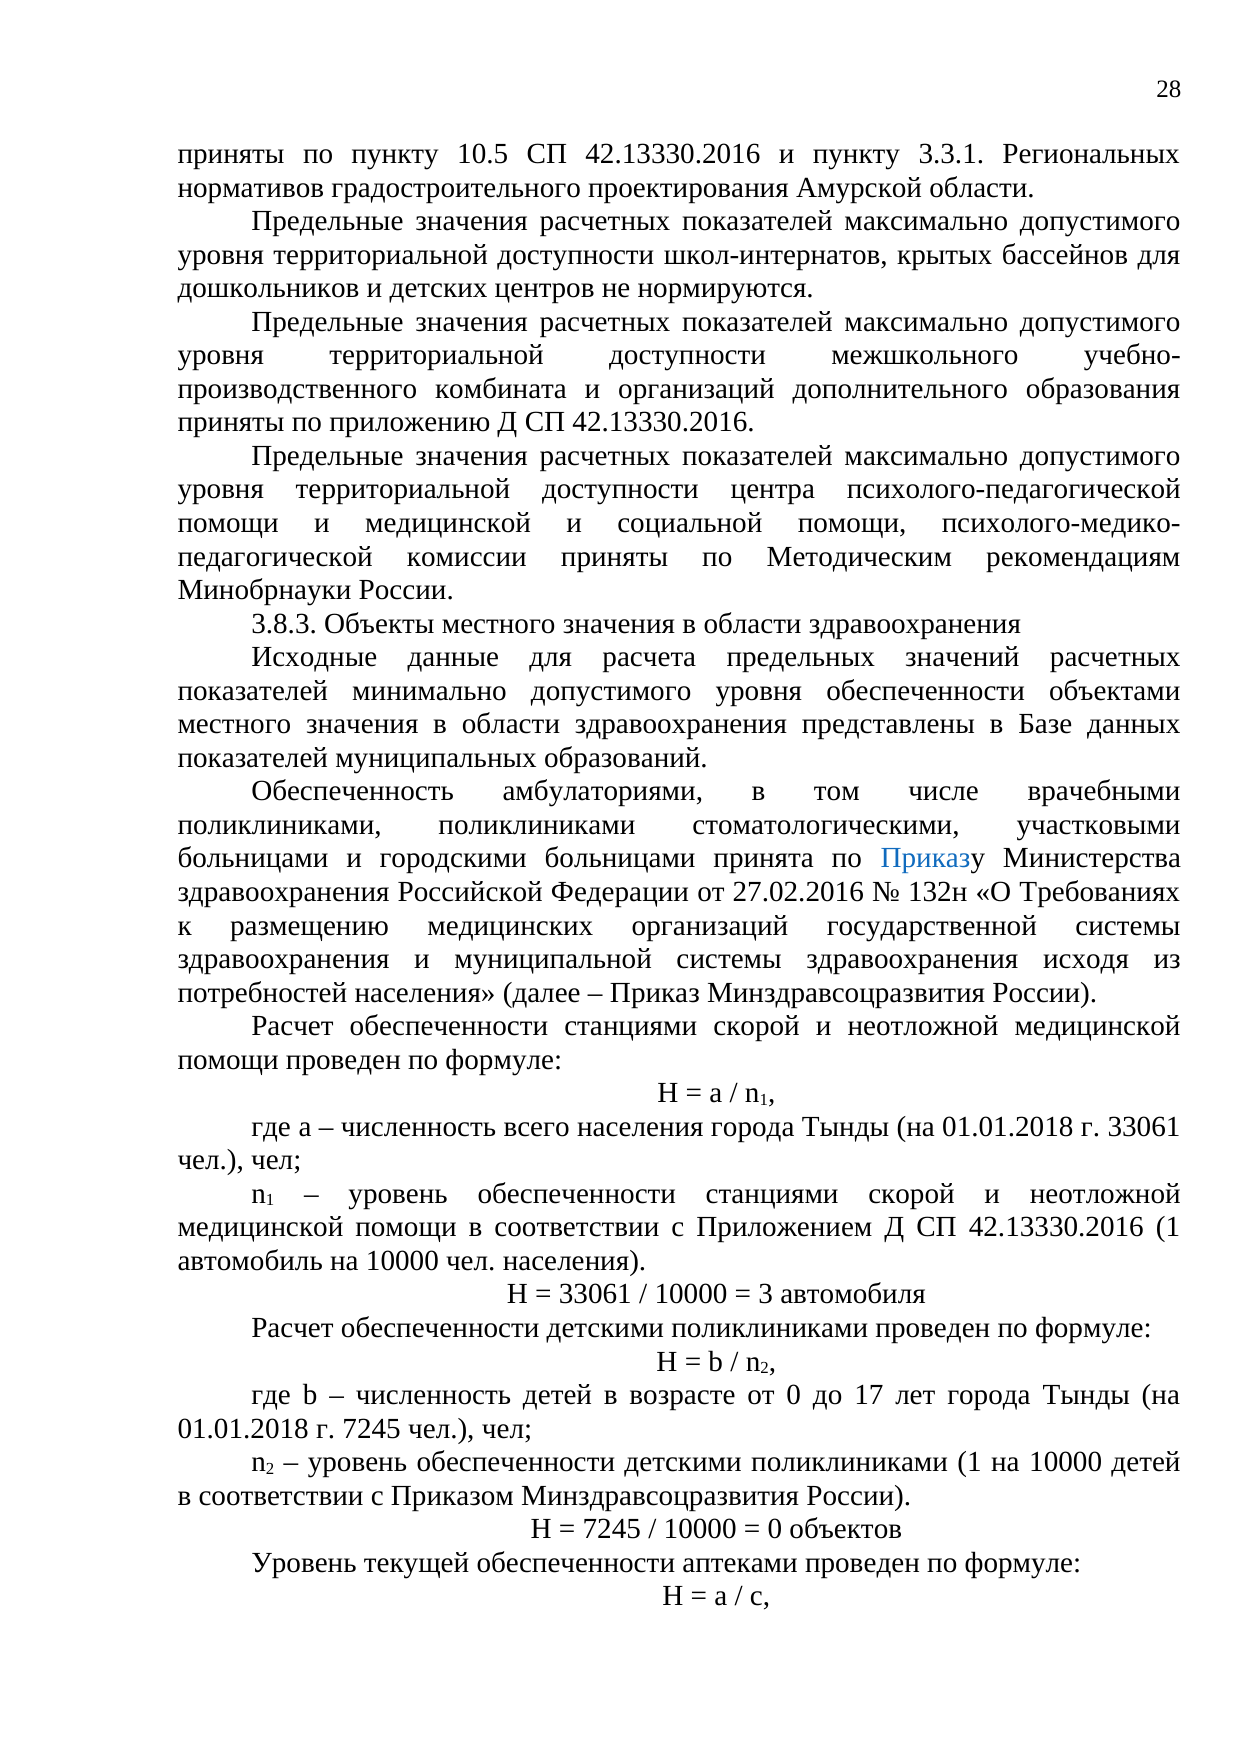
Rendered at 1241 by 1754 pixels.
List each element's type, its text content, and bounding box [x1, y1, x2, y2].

text 3.8.3. Объекты местного значения в области здравоохранения [177, 606, 1181, 639]
text Предельные значения расчетных показателей максимально допустимого уровня территориальной доступности центра психолого-педагогической помощи и медицинской и социальной помощи, психолого-медико-педагогической комиссии приняты по Методическим рекомендациям Минобрнауки России. [177, 438, 1181, 606]
text Н = 7245 / 10000 = 0 объектов [177, 1511, 1181, 1545]
text Н = a / n1, [177, 1075, 1181, 1109]
text n2 – уровень обеспеченности детскими поликлиниками (1 на 10000 детей в соответствии с Приказом Минздравсоцразвития России). [177, 1444, 1181, 1511]
text Н = b / n2, [177, 1344, 1181, 1377]
text Расчет обеспеченности станциями скорой и неотложной медицинской помощи проведен по формуле: [177, 1008, 1181, 1075]
text где a – численность всего населения города Тынды (на 01.01.2018 г. 33061 чел.), чел; [177, 1109, 1181, 1176]
text Исходные данные для расчета предельных значений расчетных показателей минимально допустимого уровня обеспеченности объектами местного значения в области здравоохранения представлены в Базе данных показателей муниципальных образований. [177, 639, 1181, 773]
text Н = a / с, [177, 1578, 1181, 1612]
text n1 – уровень обеспеченности станциями скорой и неотложной медицинской помощи в соответствии с Приложением Д СП 42.13330.2016 (1 автомобиль на 10000 чел. населения). [177, 1176, 1181, 1277]
text где b – численность детей в возрасте от 0 до 17 лет города Тынды (на 01.01.2018 г. 7245 чел.), чел; [177, 1377, 1181, 1444]
text Предельные значения расчетных показателей максимально допустимого уровня территориальной доступности школ-интернатов, крытых бассейнов для дошкольников и детских центров не нормируются. [177, 203, 1181, 304]
text Предельные значения расчетных показателей максимально допустимого уровня территориальной доступности межшкольного учебно-производственного комбината и организаций дополнительного образования приняты по приложению Д СП 42.13330.2016. [177, 304, 1181, 438]
text Расчет обеспеченности детскими поликлиниками проведен по формуле: [177, 1310, 1181, 1344]
text Обеспеченность амбулаториями, в том числе врачебными поликлиниками, поликлиниками стоматологическими, участковыми больницами и городскими больницами принята по Приказу Министерства здравоохранения Российской Федерации от 27.02.2016 № 132н «О Требованиях к размещению медицинских организаций государственной системы здравоохранения и муниципальной системы здравоохранения исходя из потребностей населения» (далее – Приказ Минздравсоцразвития России). [177, 773, 1181, 1008]
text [177, 136, 1181, 203]
text Н = 33061 / 10000 = 3 автомобиля [177, 1277, 1181, 1310]
text Уровень текущей обеспеченности аптеками проведен по формуле: [177, 1545, 1181, 1578]
